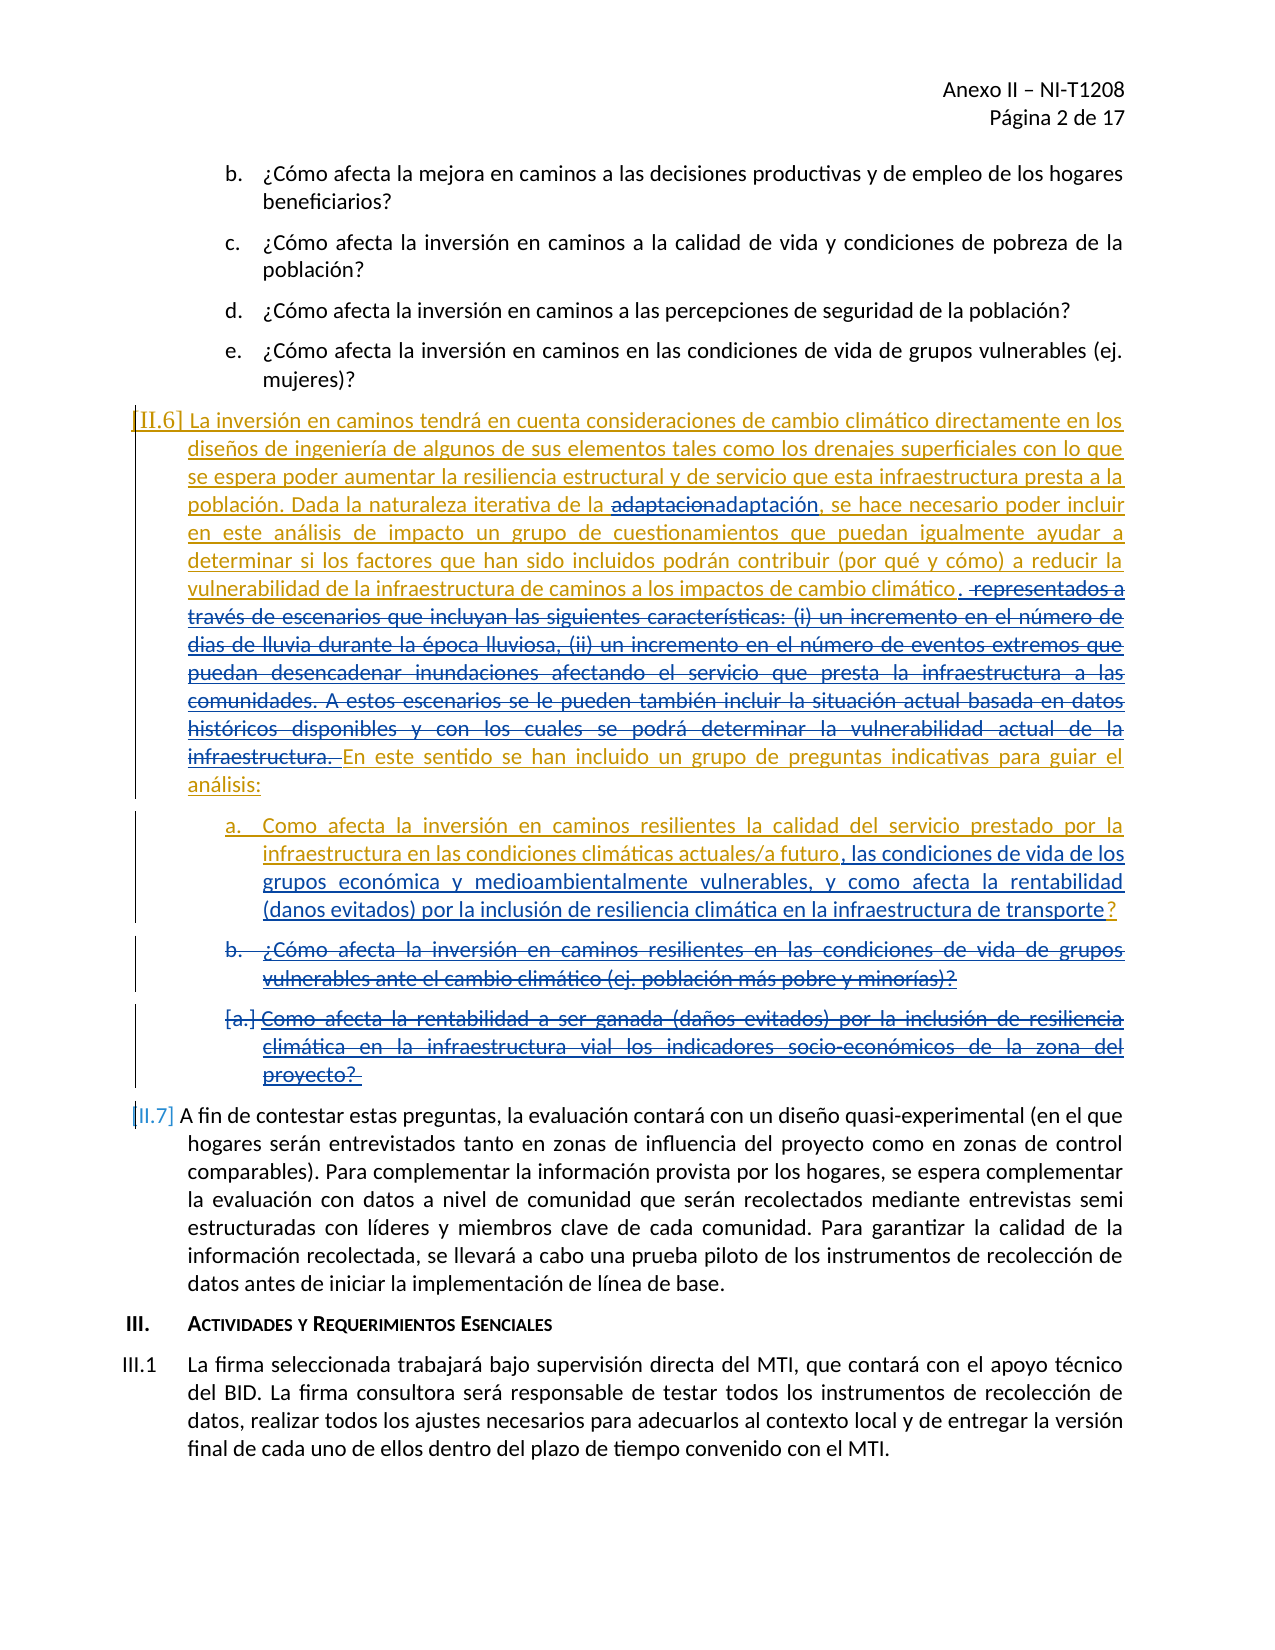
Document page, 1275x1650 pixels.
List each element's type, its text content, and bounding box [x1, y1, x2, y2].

list ¿Cómo afecta la inversión en caminos a las percepciones de seguridad de la población? [225, 296, 1125, 324]
list A fin de contestar estas preguntas, la evaluación contará con un diseño quasi-experimental (en el que hogares serán entrevistados tanto en zonas de influencia del proyecto como en zonas de control comparables). Para complementar la información provista por los hogares, se espera complementar la evaluación con datos a nivel de comunidad que serán recolectados mediante entrevistas semi estructuradas con líderes y miembros clave de cada comunidad. Para garantizar la calidad de la información recolectada, se llevará a cabo una prueba piloto de los instrumentos de recolección de datos antes de iniciar la implementación de línea de base. [131, 1101, 1125, 1297]
list Actividades y Requerimientos Esenciales [150, 1309, 1125, 1337]
list ¿Cómo afecta la inversión en caminos a la calidad de vida y condiciones de pobreza de la población? [225, 228, 1125, 284]
list ¿Cómo afecta la inversión en caminos en las condiciones de vida de grupos vulnerables (ej. mujeres)? [225, 337, 1125, 393]
list La firma seleccionada trabajará bajo supervisión directa del MTI, que contará con el apoyo técnico del BID. La firma consultora será responsable de testar todos los instrumentos de recolección de datos, realizar todos los ajustes necesarios para adecuarlos al contexto local y de entregar la versión final de cada uno de ellos dentro del plazo de tiempo convenido con el MTI. [122, 1350, 1125, 1462]
list ¿Cómo afecta la mejora en caminos a las decisiones productivas y de empleo de los hogares beneficiarios? [225, 159, 1125, 215]
